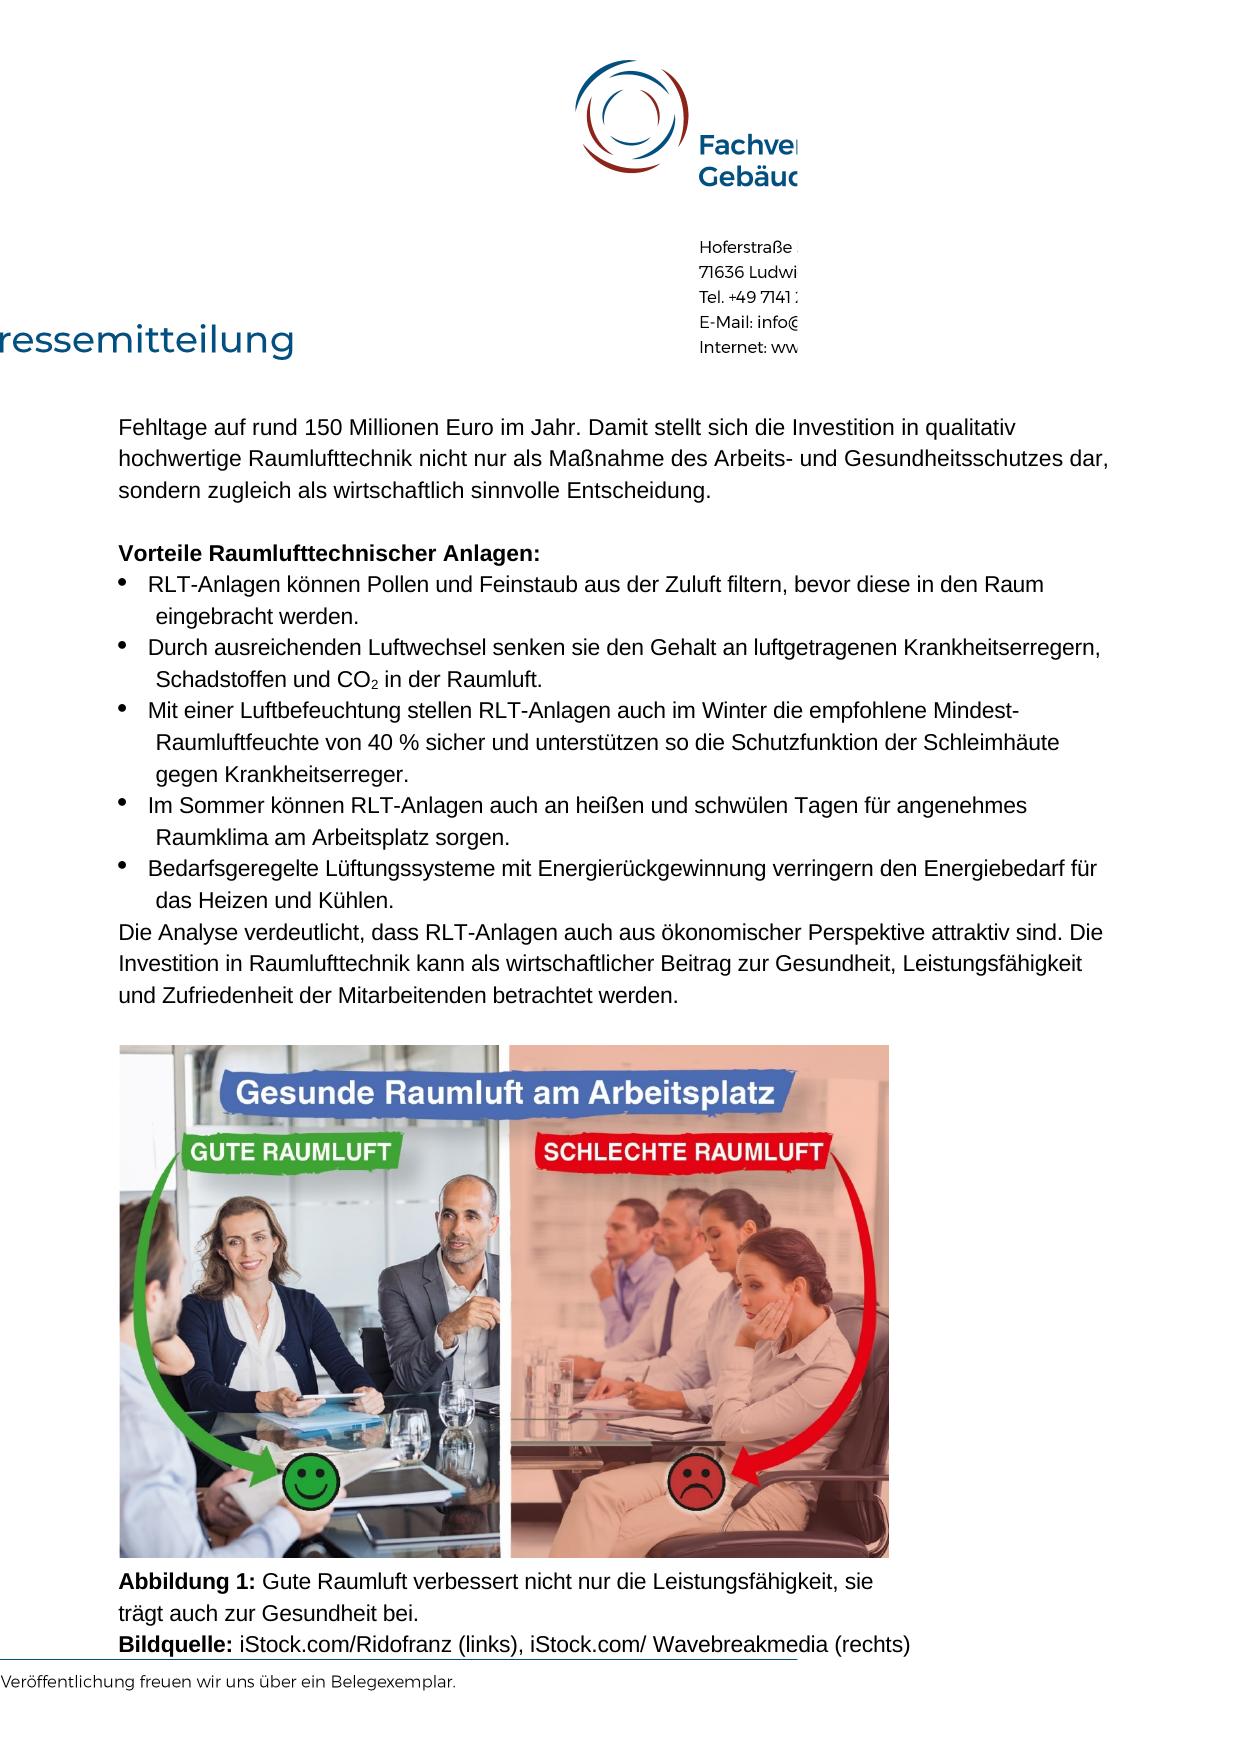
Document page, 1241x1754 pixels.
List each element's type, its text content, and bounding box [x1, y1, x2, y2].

picture [0, 0, 889, 1754]
text Die Analyse verdeutlicht, dass RLT-Anlagen auch aus ökonomischer Perspektive attraktiv sind. Die Investition in Raumlufttechnik kann als wirtschaftlicher Beitrag zur Gesundheit, Leistungsfähigkeit und Zufriedenheit der Mitarbeitenden betrachtet werden. [118, 918, 1122, 1008]
list Durch ausreichenden Luftwechsel senken sie den Gehalt an luftgetragenen Krankheitserregern, Schadstoffen und CO2 in der Raumluft. [118, 634, 1122, 692]
list RLT-Anlagen können Pollen und Feinstaub aus der Zuluft filtern, bevor diese in den Raum eingebracht werden. [118, 571, 1122, 629]
list Bedarfsgeregelte Lüftungssysteme mit Energierückgewinnung verringern den Energiebedarf für das Heizen und Kühlen. [118, 855, 1122, 913]
text Abbildung 1: Gute Raumluft verbessert nicht nur die Leistungsfähigkeit, sie trägt auch zur Gesundheit bei. [118, 1045, 921, 1626]
list Mit einer Luftbefeuchtung stellen RLT-Anlagen auch im Winter die empfohlene Mindest-Raumluftfeuchte von 40 % sicher und unterstützen so die Schutzfunktion der Schleimhäute gegen Krankheitserreger. [118, 697, 1122, 787]
text Bildquelle: iStock.com/Ridofranz (links), iStock.com/ Wavebreakmedia (rechts) [118, 1631, 1122, 1658]
text Vorteile Raumlufttechnischer Anlagen: [118, 540, 1122, 566]
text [118, 413, 1122, 503]
list Im Sommer können RLT-Anlagen auch an heißen und schwülen Tagen für angenehmes Raumklima am Arbeitsplatz sorgen. [118, 792, 1122, 850]
